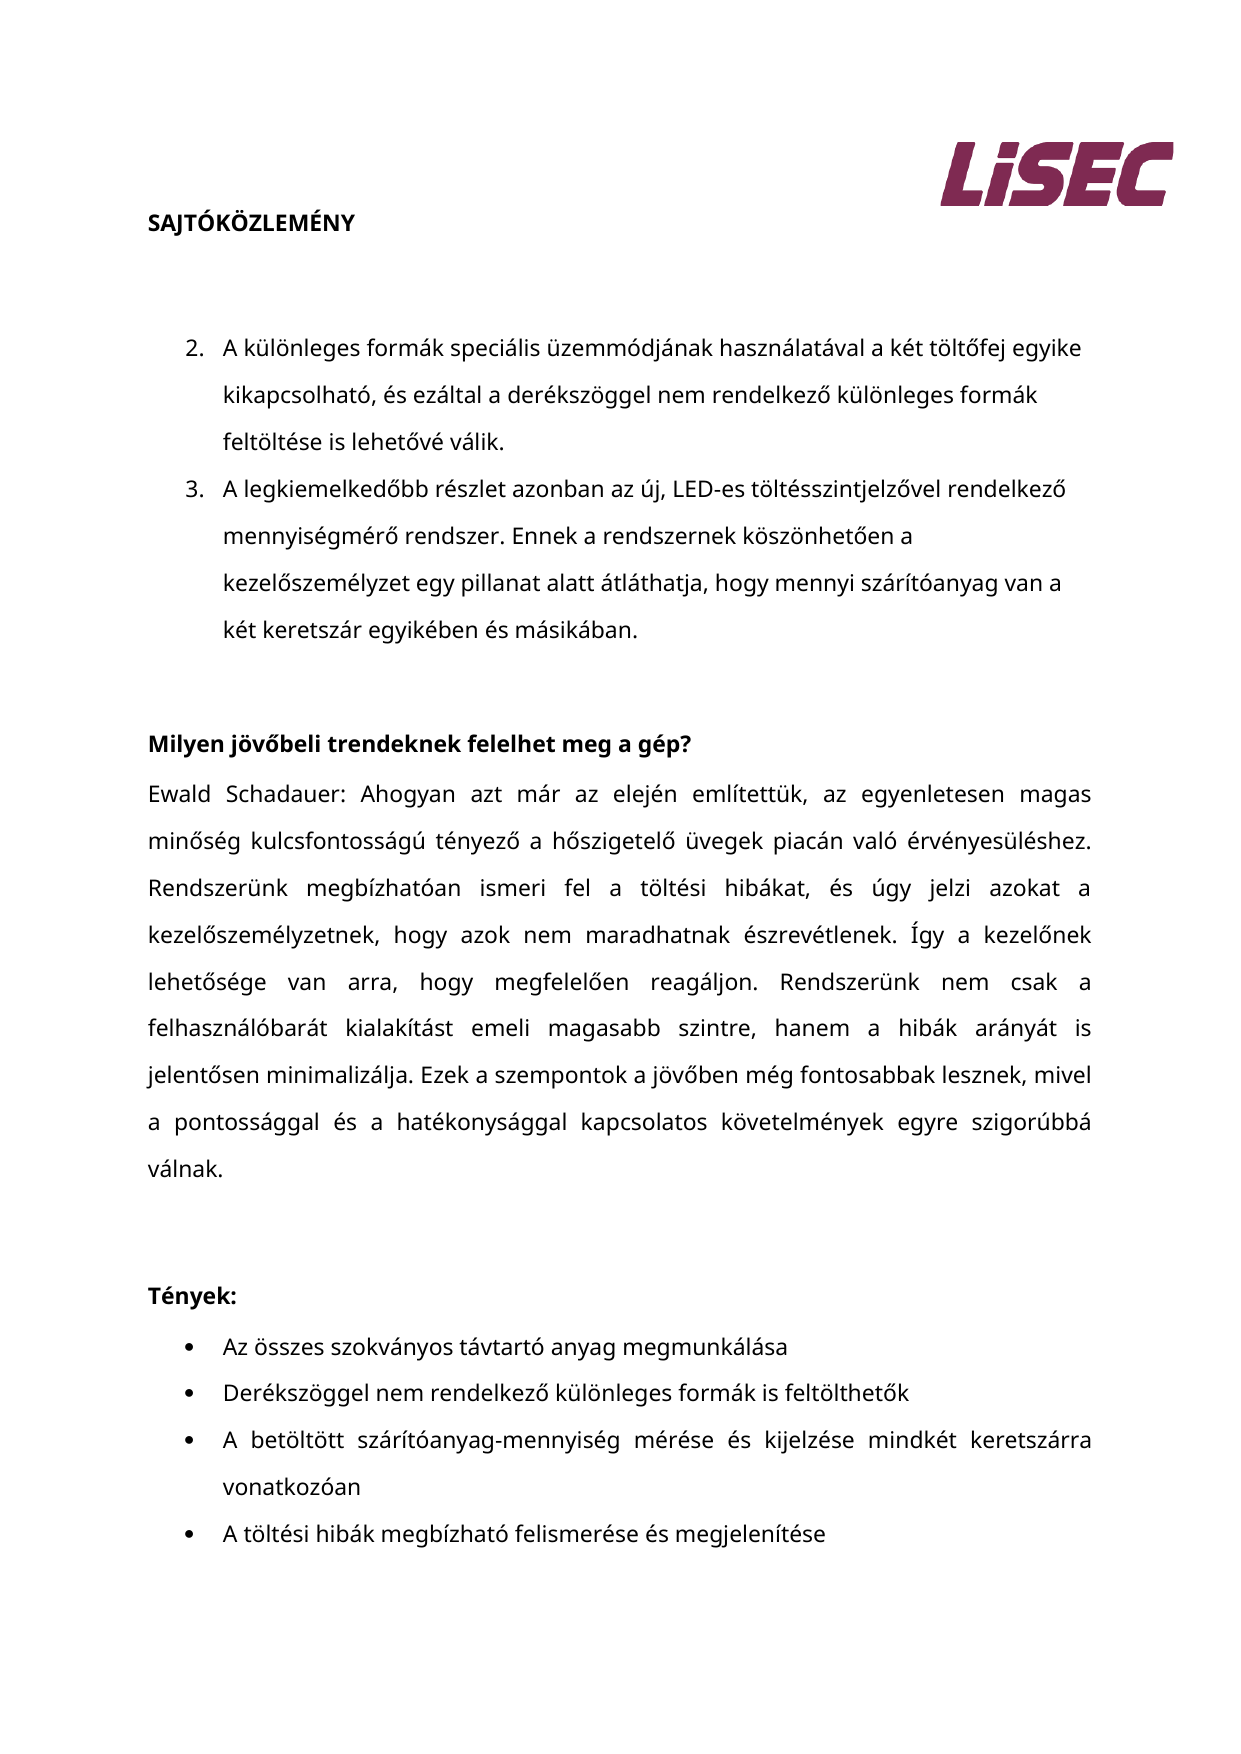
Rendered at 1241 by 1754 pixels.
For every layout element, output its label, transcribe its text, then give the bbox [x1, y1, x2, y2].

list Az összes szokványos távtartó anyag megmunkálása [185, 1330, 1093, 1362]
list A különleges formák speciális üzemmódjának használatával a két töltőfej egyike kikapcsolható, és ezáltal a derékszöggel nem rendelkező különleges formák feltöltése is lehetővé válik. [185, 332, 1093, 457]
list A töltési hibák megbízható felismerése és megjelenítése [185, 1518, 1093, 1549]
picture [939, 142, 1173, 205]
text Tények: [148, 1280, 1093, 1311]
list Derékszöggel nem rendelkező különleges formák is feltölthetők [185, 1377, 1093, 1408]
text Ewald Schadauer: Ahogyan azt már az elején említettük, az egyenletesen magas minőség kulcsfontosságú tényező a hőszigetelő üvegek piacán való érvényesüléshez. Rendszerünk megbízhatóan ismeri fel a töltési hibákat, és úgy jelzi azokat a kezelőszemélyzetnek, hogy azok nem maradhatnak észrevétlenek. Így a kezelőnek lehetősége van arra, hogy megfelelően reagáljon. Rendszerünk nem csak a felhasználóbarát kialakítást emeli magasabb szintre, hanem a hibák arányát is jelentősen minimalizálja. Ezek a szempontok a jövőben még fontosabbak lesznek, mivel a pontossággal és a hatékonysággal kapcsolatos követelmények egyre szigorúbbá válnak. [148, 778, 1093, 1184]
text Milyen jövőbeli trendeknek felelhet meg a gép? [148, 727, 1093, 759]
list A legkiemelkedőbb részlet azonban az új, LED-es töltésszintjelzővel rendelkező mennyiségmérő rendszer. Ennek a rendszernek köszönhetően a kezelőszemélyzet egy pillanat alatt átláthatja, hogy mennyi szárítóanyag van a két keretszár egyikében és másikában. [185, 473, 1093, 645]
list A betöltött szárítóanyag-mennyiség mérése és kijelzése mindkét keretszárra vonatkozóan [185, 1424, 1093, 1502]
